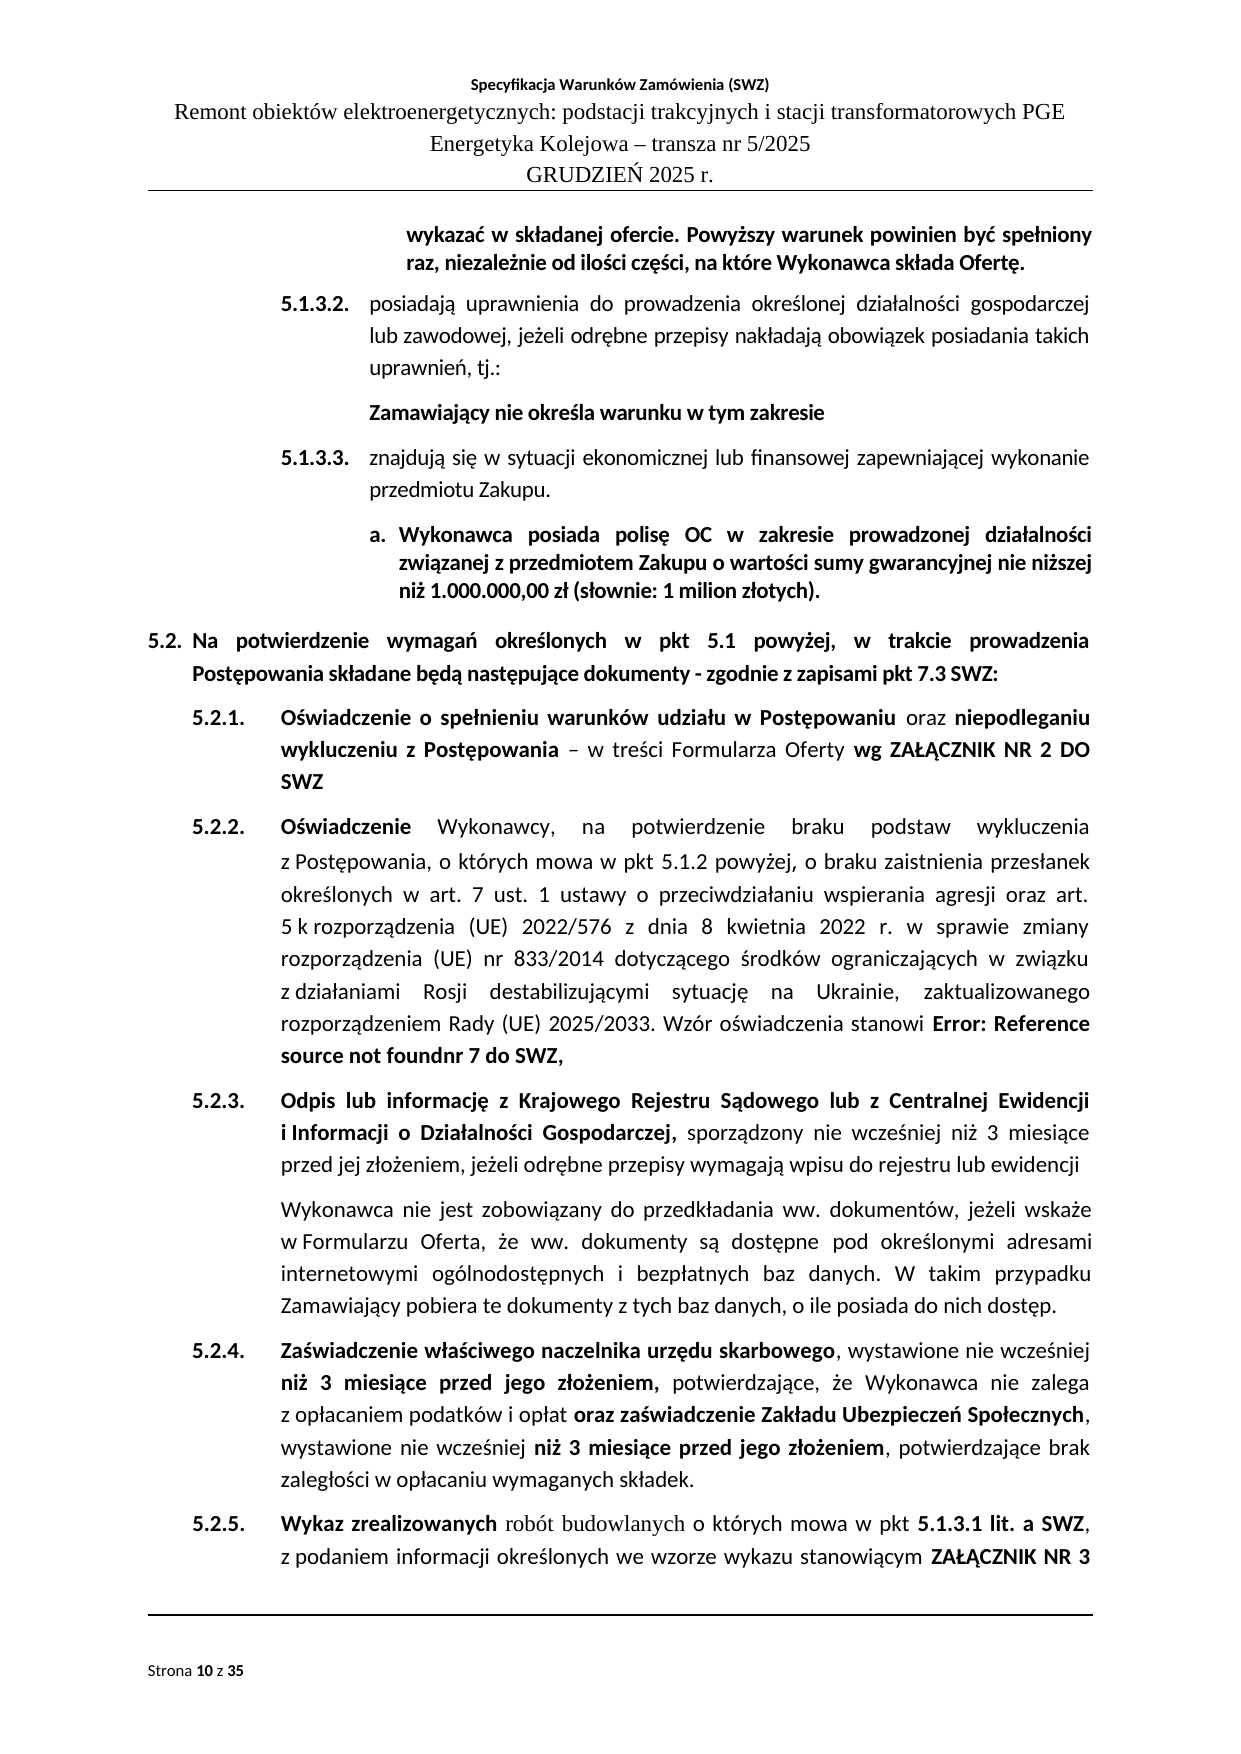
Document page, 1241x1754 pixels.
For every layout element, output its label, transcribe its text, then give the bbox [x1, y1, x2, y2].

list Odpis lub informację z Krajowego Rejestru Sądowego lub z Centralnej Ewidencji i Informacji o Działalności Gospodarczej, sporządzony nie wcześniej niż 3 miesiące przed jej złożeniem, jeżeli odrębne przepisy wymagają wpisu do rejestru lub ewidencji [192, 1086, 1090, 1178]
list posiadają uprawnienia do prowadzenia określonej działalności gospodarczej lub zawodowej, jeżeli odrębne przepisy nakładają obowiązek posiadania takich uprawnień, tj.: [281, 289, 1090, 381]
list Zaświadczenie właściwego naczelnika urzędu skarbowego, wystawione nie wcześniej niż 3 miesiące przed jego złożeniem, potwierdzające, że Wykonawca nie zalega z opłacaniem podatków i opłat oraz zaświadczenie Zakładu Ubezpieczeń Społecznych, wystawione nie wcześniej niż 3 miesiące przed jego złożeniem, potwierdzające brak zaległości w opłacaniu wymaganych składek. [192, 1336, 1090, 1493]
list Oświadczenie o spełnieniu warunków udziału w Postępowaniu oraz niepodleganiu wykluczeniu z Postępowania – w treści Formularza Oferty wg Załącznik nr 2 do SWZ [192, 703, 1090, 795]
list Wykonawca posiada polisę OC w zakresie prowadzonej działalności związanej z przedmiotem Zakupu o wartości sumy gwarancyjnej nie niższej niż 1.000.000,00 zł (słownie: 1 milion złotych). [369, 520, 1093, 604]
text Wykonawca nie jest zobowiązany do przedkładania ww. dokumentów, jeżeli wskaże w Formularzu Oferta, że ww. dokumenty są dostępne pod określonymi adresami internetowymi ogólnodostępnych i bezpłatnych baz danych. W takim przypadku Zamawiający pobiera te dokumenty z tych baz danych, o ile posiada do nich dostęp. [148, 1195, 1093, 1319]
list Na potwierdzenie wymagań określonych w pkt 5.1 powyżej, w trakcie prowadzenia Postępowania składane będą następujące dokumenty - zgodnie z zapisami pkt 7.3 SWZ: [148, 626, 1090, 687]
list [369, 221, 1093, 277]
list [192, 1509, 1090, 1570]
list znajdują się w sytuacji ekonomicznej lub finansowej zapewniającej wykonanie przedmiotu Zakupu. [281, 443, 1090, 503]
list Zamawiający nie określa warunku w tym zakresie [369, 398, 1090, 426]
